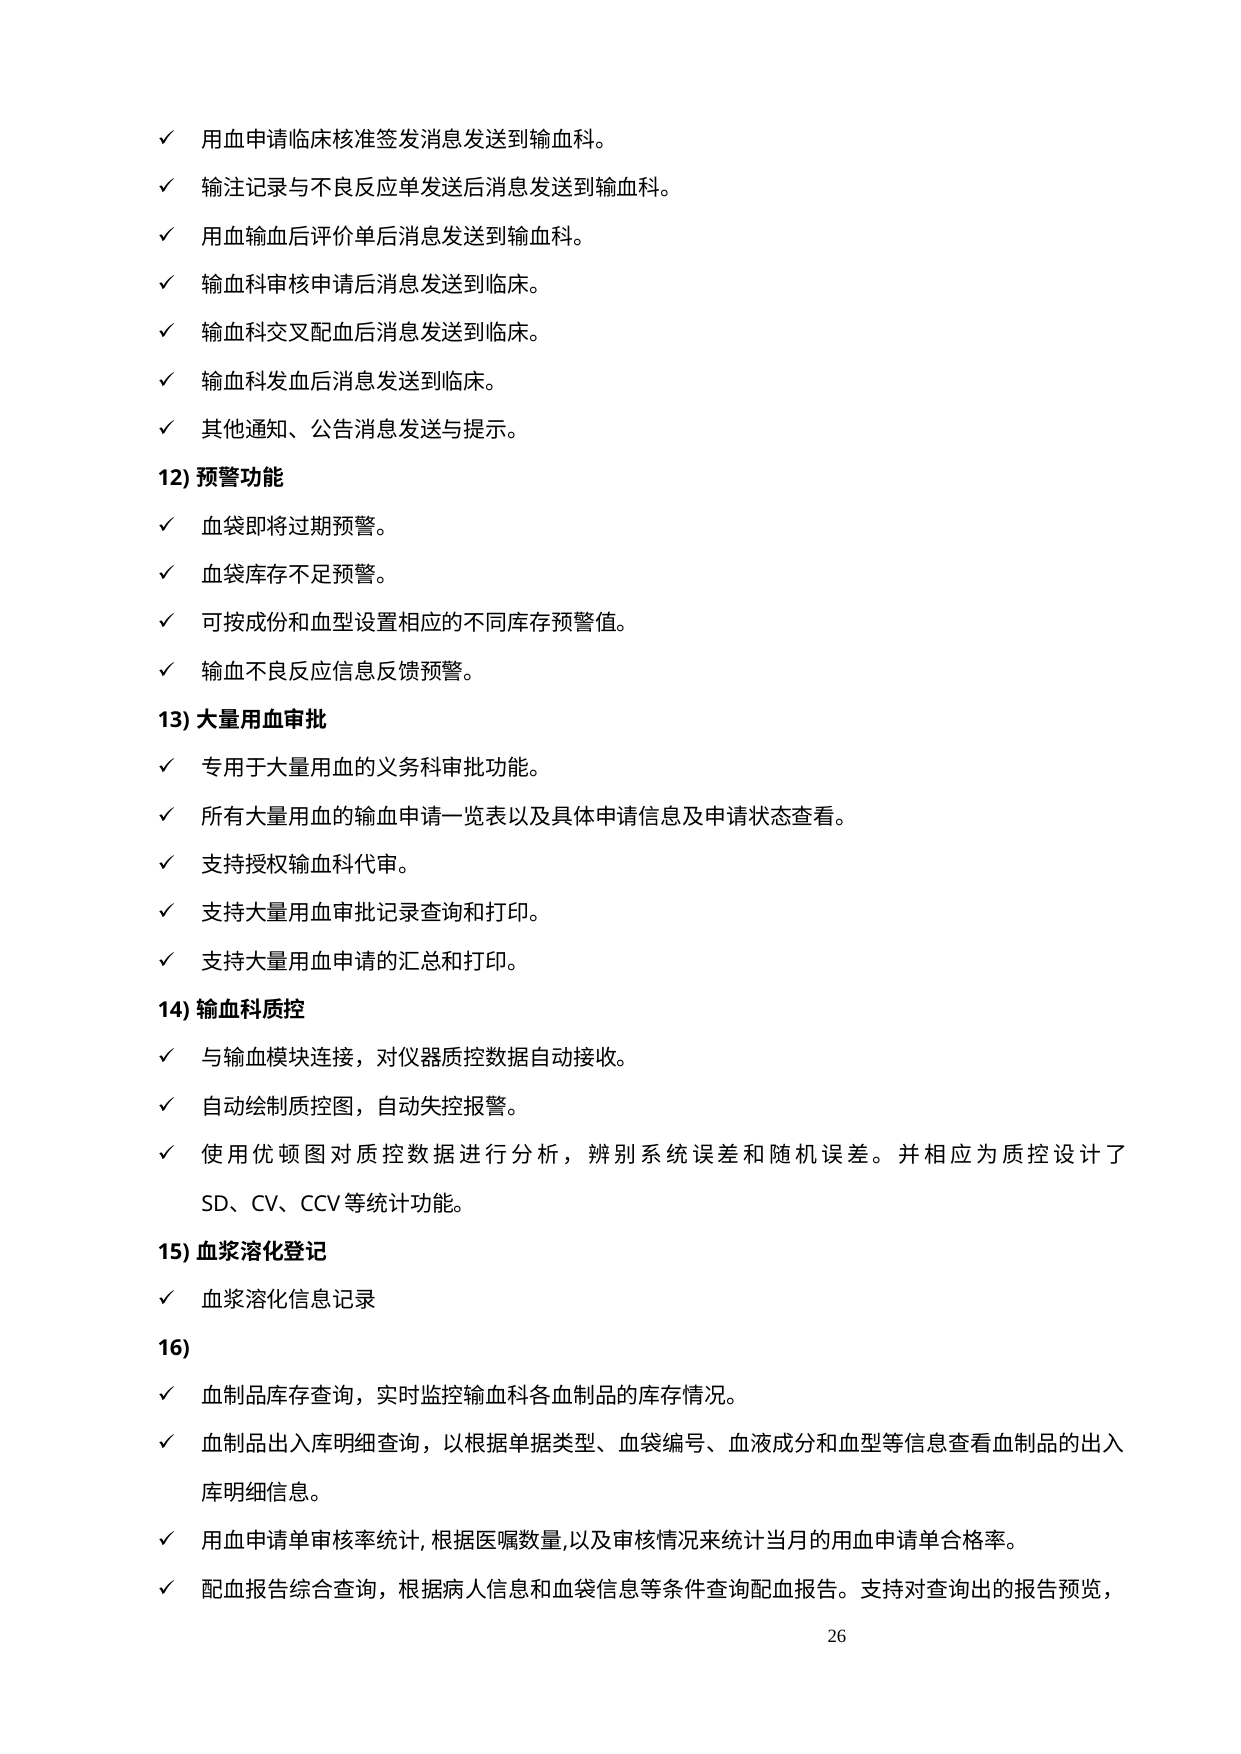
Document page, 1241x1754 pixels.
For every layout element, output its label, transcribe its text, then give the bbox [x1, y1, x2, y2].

list 输血科交叉配血后消息发送到临床。 [157, 315, 1127, 347]
list 所有大量用血的输血申请一览表以及具体申请信息及申请状态查看。 [157, 798, 1127, 831]
list 血浆溶化信息记录 [157, 1282, 1127, 1314]
list 支持授权输血科代审。 [157, 847, 1127, 879]
list 血制品出入库明细查询，以根据单据类型、血袋编号、血液成分和血型等信息查看血制品的出入库明细信息。 [157, 1426, 1127, 1507]
list 用血输血后评价单后消息发送到输血科。 [157, 218, 1127, 251]
list 预警功能 [157, 460, 1127, 492]
list 自动绘制质控图，自动失控报警。 [157, 1088, 1127, 1121]
list 血浆溶化登记 [157, 1234, 1127, 1266]
list 用血申请单审核率统计, 根据医嘱数量,以及审核情况来统计当月的用血申请单合格率。 [157, 1523, 1127, 1556]
list 支持大量用血审批记录查询和打印。 [157, 895, 1127, 927]
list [157, 1571, 1127, 1604]
list 输血不良反应信息反馈预警。 [157, 653, 1127, 686]
list 其他通知、公告消息发送与提示。 [157, 412, 1127, 444]
list 输注记录与不良反应单发送后消息发送到输血科。 [157, 170, 1127, 202]
list 与输血模块连接，对仪器质控数据自动接收。 [157, 1040, 1127, 1072]
list 输血科质控 [157, 992, 1127, 1024]
list 输血科发血后消息发送到临床。 [157, 363, 1127, 396]
list 血袋库存不足预警。 [157, 557, 1127, 589]
list 血制品库存查询，实时监控输血科各血制品的库存情况。 [157, 1378, 1127, 1410]
list 输血科审核申请后消息发送到临床。 [157, 267, 1127, 299]
list 支持大量用血申请的汇总和打印。 [157, 943, 1127, 976]
list 专用于大量用血的义务科审批功能。 [157, 750, 1127, 782]
list 血袋即将过期预警。 [157, 508, 1127, 541]
list 使用优顿图对质控数据进行分析，辨别系统误差和随机误差。并相应为质控设计了SD、CV、CCV等统计功能。 [157, 1137, 1127, 1218]
list 大量用血审批 [157, 702, 1127, 734]
list 可按成份和血型设置相应的不同库存预警值。 [157, 605, 1127, 637]
list 用血申请临床核准签发消息发送到输血科。 [157, 122, 1127, 154]
